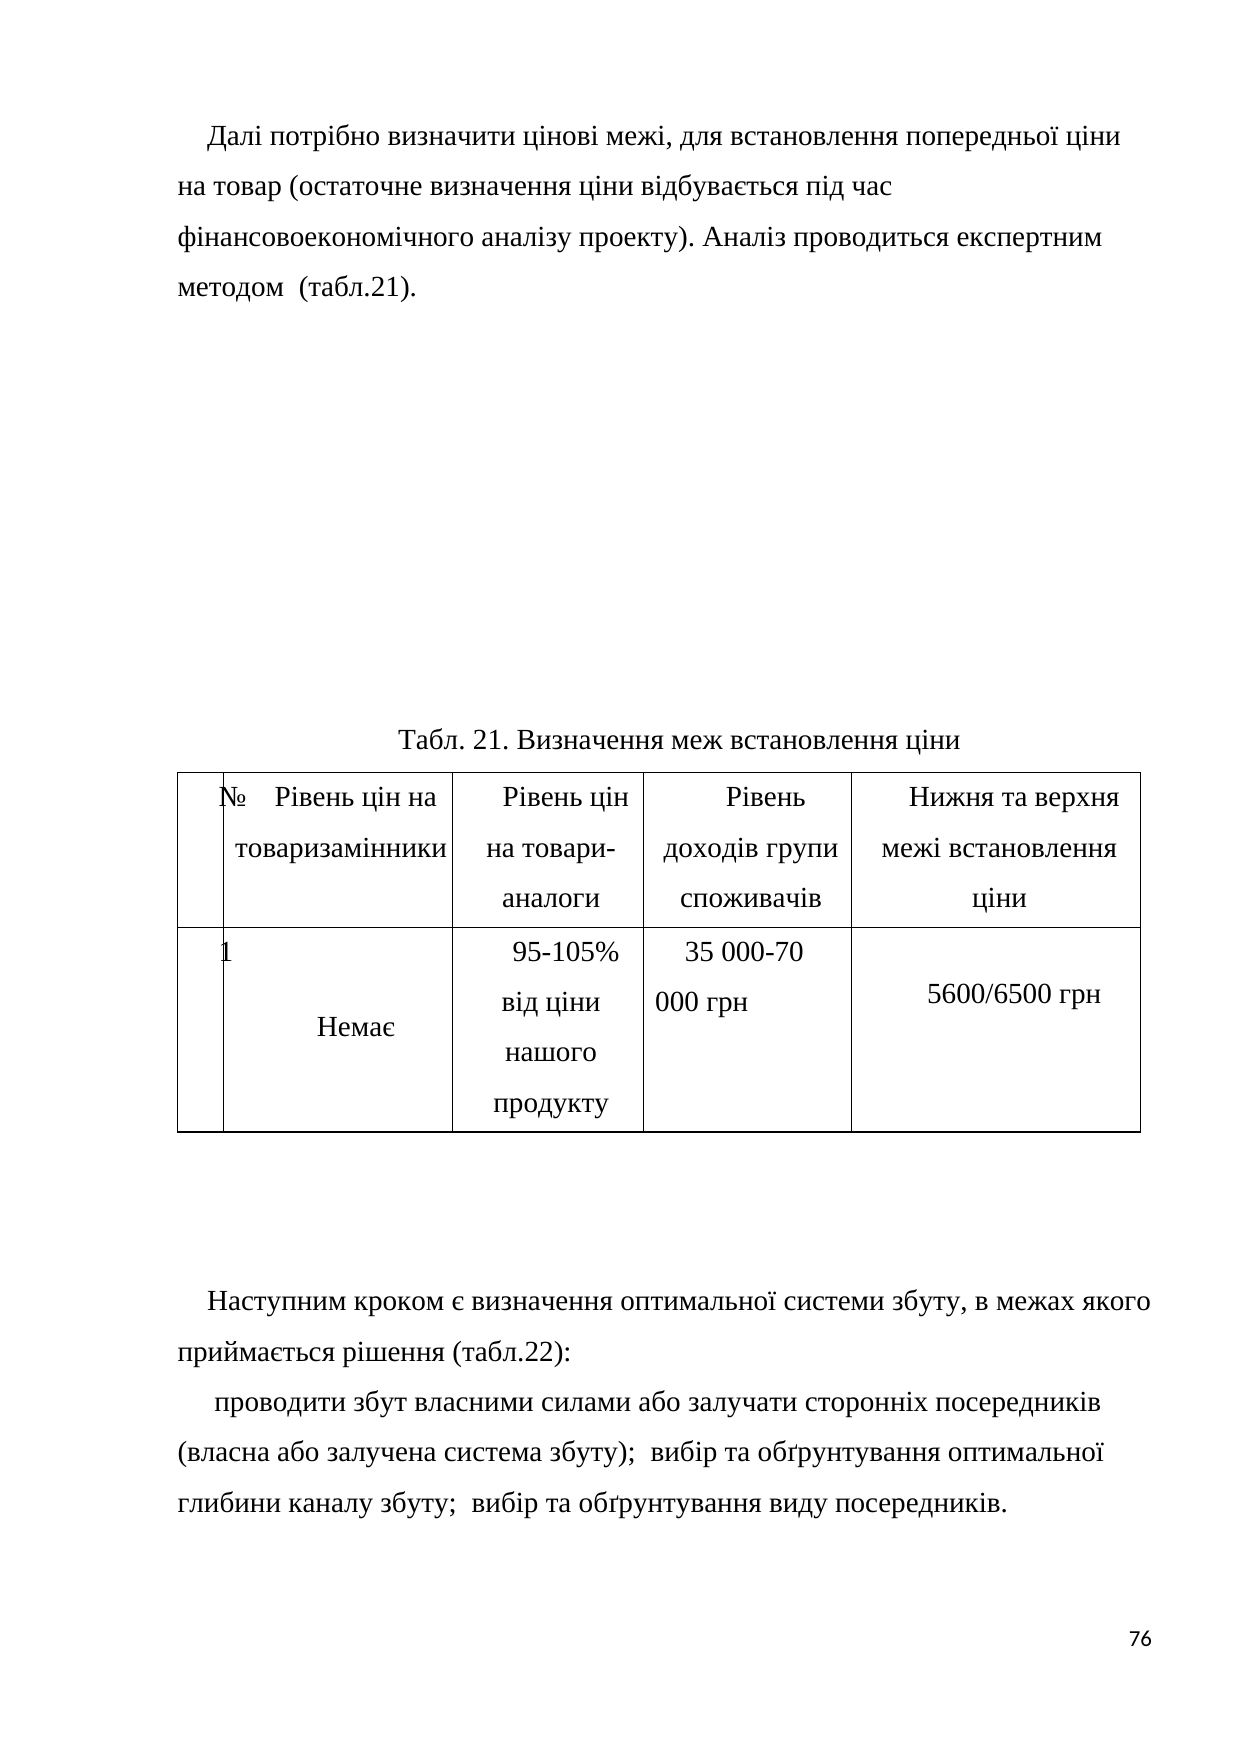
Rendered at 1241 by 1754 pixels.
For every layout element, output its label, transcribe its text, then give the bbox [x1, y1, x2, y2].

text Наступним кроком є визначення оптимальної системи збуту, в межах якого приймається рішення (табл.22): [177, 1283, 1152, 1367]
text проводити збут власними силами або залучати сторонніх посередників (власна або залучена система збуту); вибір та обґрунтування оптимальної глибини каналу збуту; вибір та обґрунтування виду посередників. [177, 1384, 1152, 1518]
table_cell 1 [178, 928, 223, 1131]
table_cell 35 000-70 000 грн [644, 928, 851, 1131]
table_header № [178, 773, 223, 927]
table_cell Немає [224, 928, 452, 1131]
text Далі потрібно визначити цінові межі, для встановлення попередньої ціни на товар (остаточне визначення ціни відбувається під час фінансовоекономічного аналізу проекту). Аналіз проводиться експертним методом (табл.21). [177, 118, 1152, 303]
table_header Рівень доходів групи споживачів [644, 773, 851, 927]
table_cell 5600/6500 грн [852, 928, 1140, 1131]
table_cell 95-105% від ціни нашого продукту [453, 928, 643, 1131]
table_header Нижня та верхня межі встановлення ціни [852, 773, 1140, 927]
table_header Рівень цін на товаризамінники [224, 773, 452, 927]
table_header Рівень цін на товари-аналоги [453, 773, 643, 927]
text Табл. 21. Визначення меж встановлення ціни [177, 722, 1152, 755]
